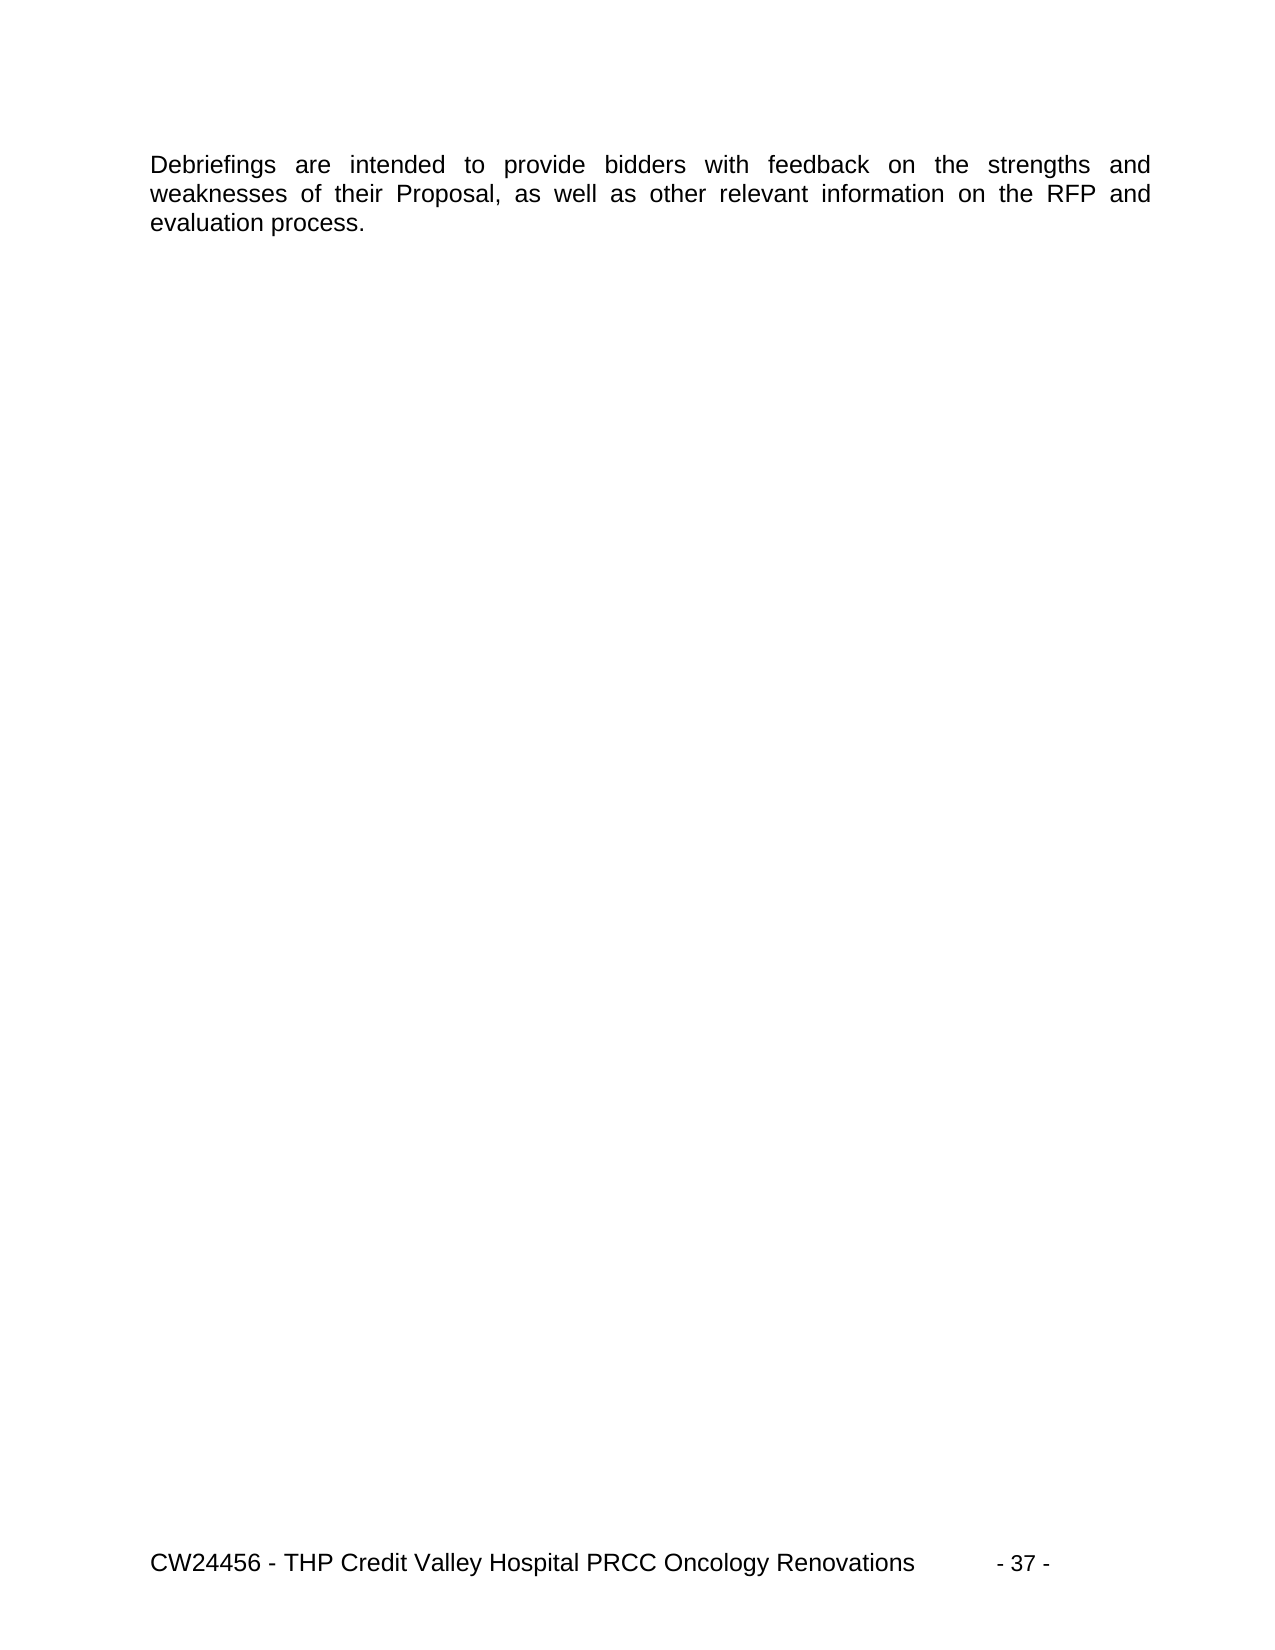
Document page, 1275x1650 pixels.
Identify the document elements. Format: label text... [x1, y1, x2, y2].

text Debriefings are intended to provide bidders with feedback on the strengths and weaknesses of their Proposal, as well as other relevant information on the RFP and evaluation process. [150, 150, 1153, 236]
